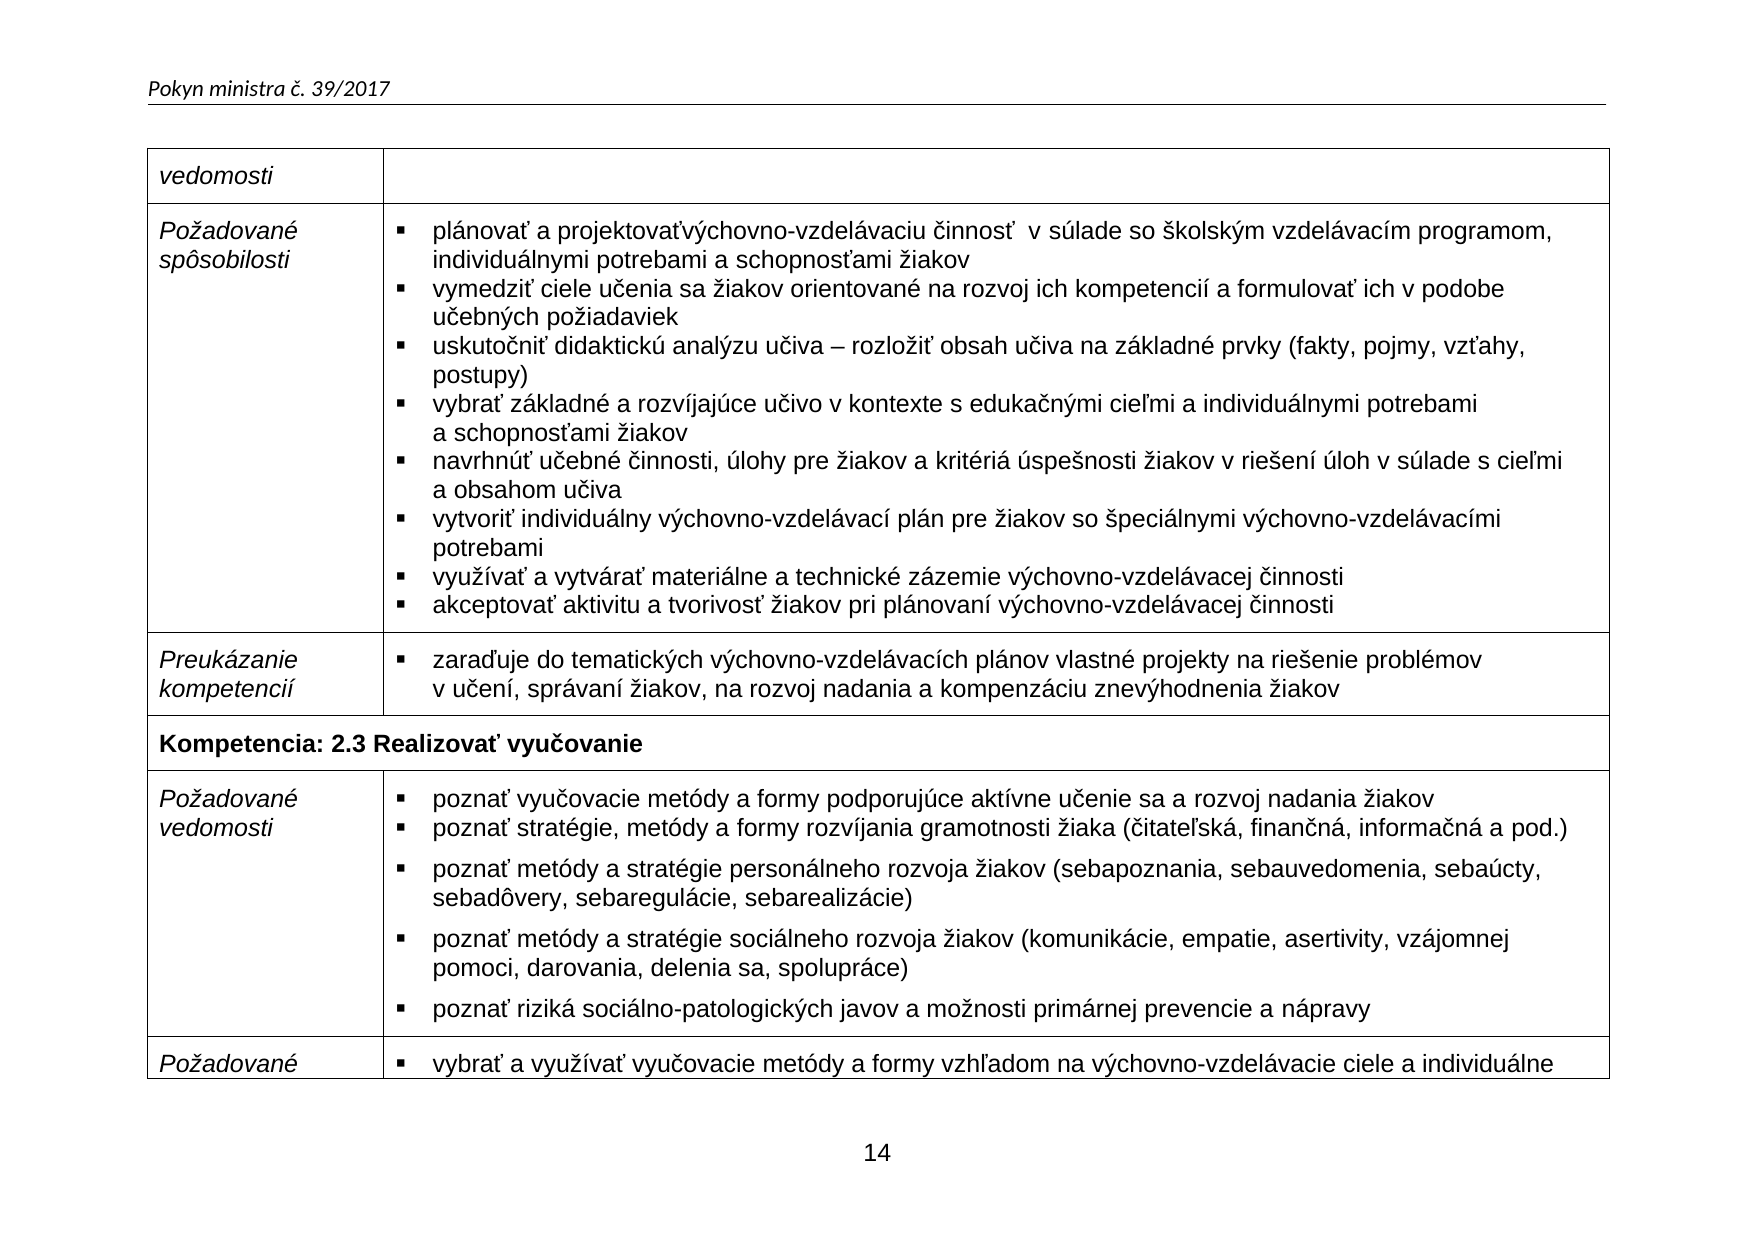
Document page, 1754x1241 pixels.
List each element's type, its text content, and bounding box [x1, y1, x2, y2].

table_cell poznať vyučovacie metódy a formy podporujúce aktívne učenie sa a rozvoj nadania žiakov poznať stratégie, metódy a formy rozvíjania gramotnosti žiaka (čitateľská, finančná, informačná a pod.) poznať metódy a stratégie personálneho rozvoja žiakov (sebapoznania, sebauvedomenia, sebaúcty, sebadôvery, sebaregulácie, sebarealizácie) poznať metódy a stratégie sociálneho rozvoja žiakov (komunikácie, empatie, asertivity, vzájomnej pomoci, darovania, delenia sa, spolupráce) poznať riziká sociálno-patologických javov a možnosti primárnej prevencie a nápravy [384, 771, 1609, 1036]
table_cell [384, 1037, 1609, 1078]
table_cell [148, 1037, 383, 1078]
table_cell Kompetencia: 2.3 Realizovať vyučovanie [148, 716, 1609, 770]
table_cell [148, 149, 383, 202]
table_cell plánovať a projektovaťvýchovno-vzdelávaciu činnosť v súlade so školským vzdelávacím programom, individuálnymi potrebami a schopnosťami žiakov vymedziť ciele učenia sa žiakov orientované na rozvoj ich kompetencií a formulovať ich v podobe učebných požiadaviek uskutočniť didaktickú analýzu učiva – rozložiť obsah učiva na základné prvky (fakty, pojmy, vzťahy, postupy) vybrať základné a rozvíjajúce učivo v kontexte s edukačnými cieľmi a individuálnymi potrebami a schopnosťami žiakov navrhnúť učebné činnosti, úlohy pre žiakov a kritériá úspešnosti žiakov v riešení úloh v súlade s cieľmi a obsahom učiva vytvoriť individuálny výchovno-vzdelávací plán pre žiakov so špeciálnymi výchovno-vzdelávacími potrebami využívať a vytvárať materiálne a technické zázemie výchovno-vzdelávacej činnosti akceptovať aktivitu a tvorivosť žiakov pri plánovaní výchovno-vzdelávacej činnosti [384, 204, 1609, 632]
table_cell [384, 149, 1609, 202]
table_cell zaraďuje do tematických výchovno-vzdelávacích plánov vlastné projekty na riešenie problémov v učení, správaní žiakov, na rozvoj nadania a kompenzáciu znevýhodnenia žiakov [384, 633, 1609, 715]
table_cell Požadované vedomosti [148, 771, 383, 1036]
table_cell Požadované spôsobilosti [148, 204, 383, 632]
table_cell Preukázanie kompetencií [148, 633, 383, 715]
